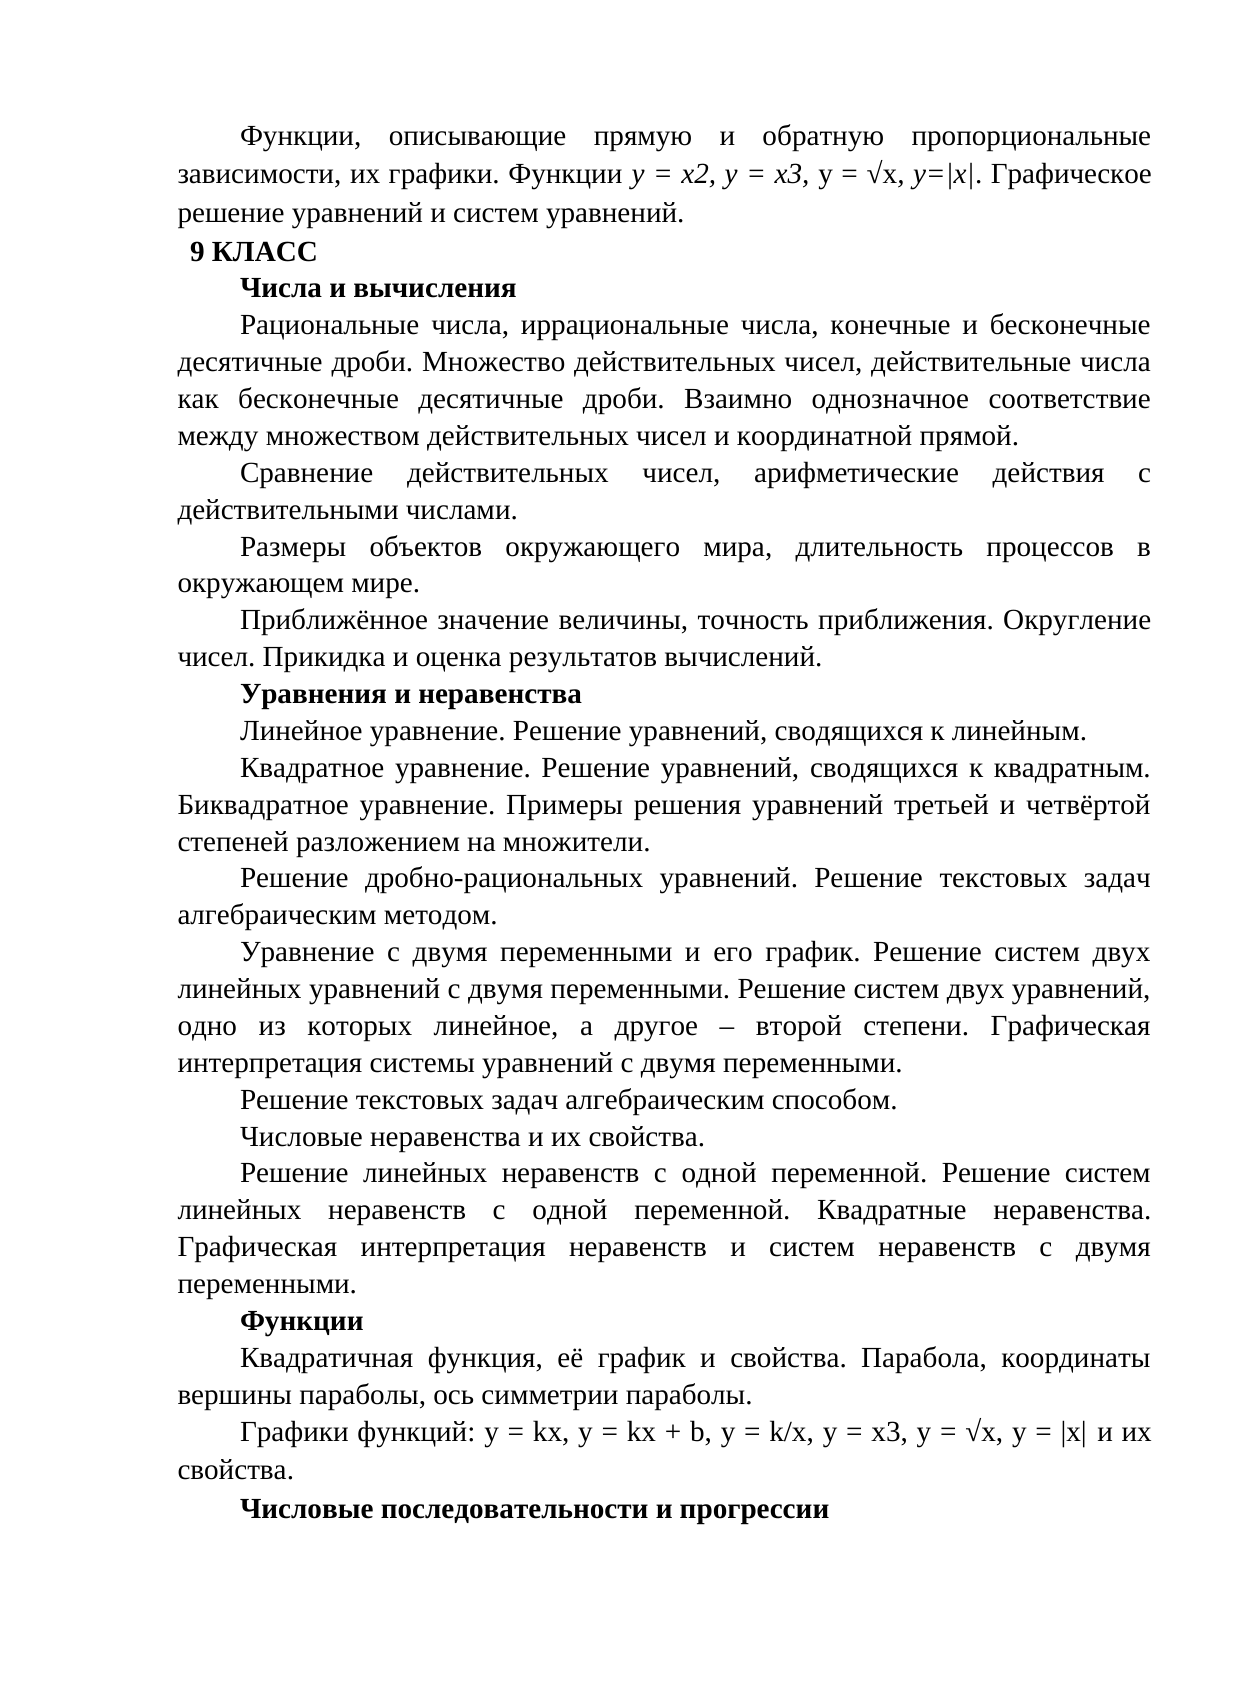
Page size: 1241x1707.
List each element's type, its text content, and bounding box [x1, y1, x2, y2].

text Числовые неравенства и их свойства. [177, 1119, 1152, 1152]
text Решение текстовых задач алгебраическим способом. [177, 1082, 1152, 1115]
text Уравнение с двумя переменными и его график. Решение систем двух линейных уравнений с двумя переменными. Решение систем двух уравнений, одно из которых линейное, а другое – второй степени. Графическая интерпретация системы уравнений с двумя переменными. [177, 934, 1152, 1078]
text Квадратичная функция, её график и свойства. Парабола, координаты вершины параболы, ось симметрии параболы. [177, 1340, 1152, 1410]
text Решение дробно-рациональных уравнений. Решение текстовых задач алгебраическим методом. [177, 861, 1152, 931]
text Рациональные числа, иррациональные числа, конечные и бесконечные десятичные дроби. Множество действительных чисел, действительные числа как бесконечные десятичные дроби. Взаимно однозначное соответствие между множеством действительных чисел и координатной прямой. [177, 307, 1152, 452]
text 9 КЛАСС [190, 234, 1152, 267]
text Функции, описывающие прямую и обратную пропорциональные зависимости, их графики. Функции y = x2, y = x3, y = √x, y=|x|. Графическое решение уравнений и систем уравнений. [177, 118, 1152, 229]
text Приближённое значение величины, точность приближения. Округление чисел. Прикидка и оценка результатов вычислений. [177, 602, 1152, 673]
text Размеры объектов окружающего мира, длительность процессов в окружающем мире. [177, 529, 1152, 599]
text Решение линейных неравенств с одной переменной. Решение систем линейных неравенств с одной переменной. Квадратные неравенства. Графическая интерпретация неравенств и систем неравенств с двумя переменными. [177, 1156, 1152, 1300]
text Уравнения и неравенства [177, 676, 1152, 710]
text Квадратное уравнение. Решение уравнений, сводящихся к квадратным. Биквадратное уравнение. Примеры решения уравнений третьей и четвёртой степеней разложением на множители. [177, 750, 1152, 857]
text Линейное уравнение. Решение уравнений, сводящихся к линейным. [177, 713, 1152, 747]
text Графики функций: y = kx, y = kx + b, y = k/x, y = x3, y = √x, y = |x| и их свойства. [177, 1414, 1152, 1486]
text Функции [177, 1303, 1152, 1337]
text Сравнение действительных чисел, арифметические действия с действительными числами. [177, 455, 1152, 525]
text Числовые последовательности и прогрессии [177, 1491, 1152, 1524]
text Числа и вычисления [177, 271, 1152, 304]
